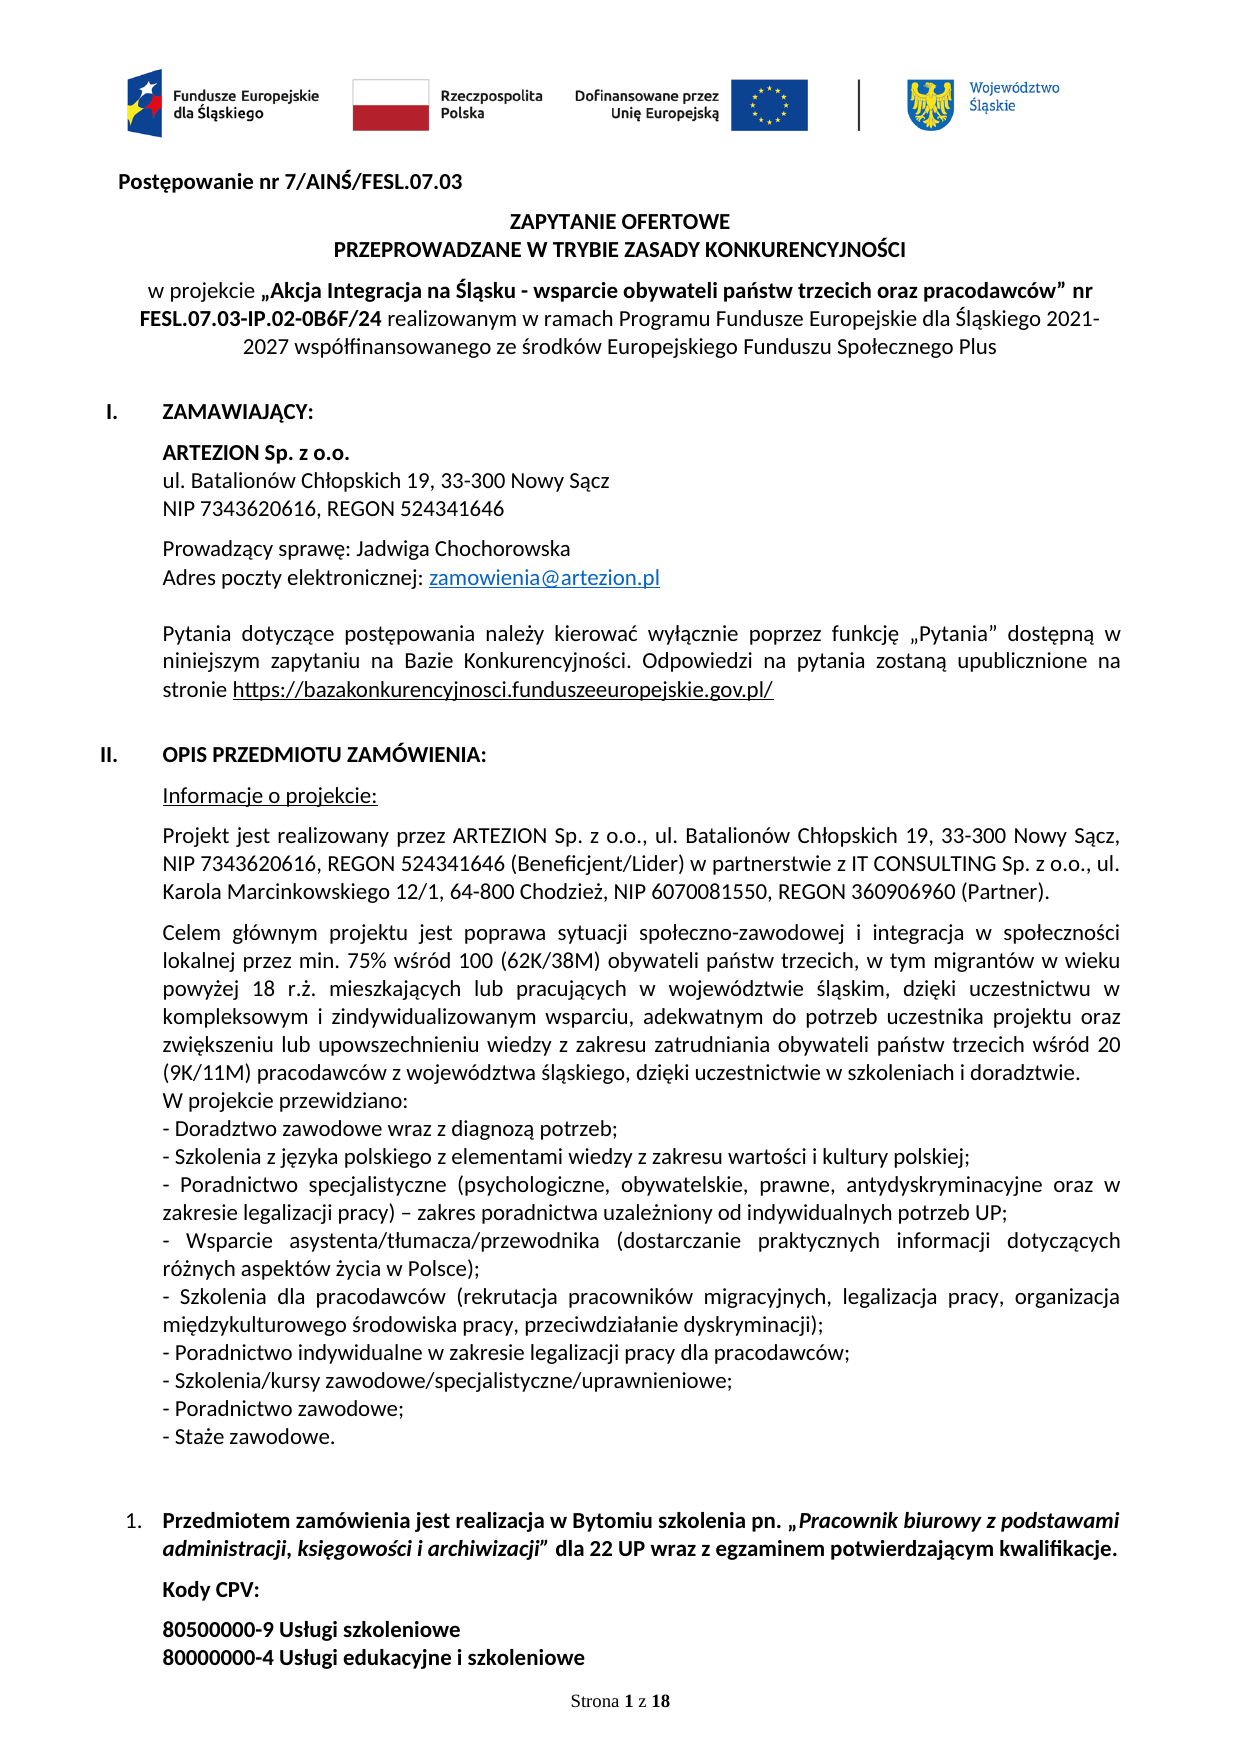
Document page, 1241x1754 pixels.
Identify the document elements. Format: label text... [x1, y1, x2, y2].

text ZAPYTANIE OFERTOWE [118, 207, 1122, 235]
text w projekcie „Akcja Integracja na Śląsku - wsparcie obywateli państw trzecich oraz pracodawców” nr FESL.07.03-IP.02-0B6F/24 realizowanym w ramach Programu Fundusze Europejskie dla Śląskiego 2021-2027 współfinansowanego ze środków Europejskiego Funduszu Społecznego Plus [118, 276, 1122, 360]
text Projekt jest realizowany przez ARTEZION Sp. z o.o., ul. Batalionów Chłopskich 19, 33-300 Nowy Sącz, NIP 7343620616, REGON 524341646 (Beneficjent/Lider) w partnerstwie z IT CONSULTING Sp. z o.o., ul. Karola Marcinkowskiego 12/1, 64-800 Chodzież, NIP 6070081550, REGON 360906960 (Partner). [162, 821, 1122, 905]
text Postępowanie nr 7/AINŚ/FESL.07.03 [118, 167, 1122, 195]
text - Doradztwo zawodowe wraz z diagnozą potrzeb; [162, 1114, 1122, 1142]
text 80000000-4 Usługi edukacyjne i szkoleniowe [162, 1643, 1122, 1671]
list Kody CPV: [162, 1575, 1122, 1603]
list PRZEPROWADZANE W TRYBIE ZASADY KONKURENCYJNOŚCI [118, 235, 1122, 263]
text ARTEZION Sp. z o.o. ul. Batalionów Chłopskich 19, 33-300 Nowy Sącz NIP 7343620616, REGON 524341646 [162, 438, 1122, 522]
text - Poradnictwo indywidualne w zakresie legalizacji pracy dla pracodawców; [162, 1338, 1122, 1366]
text Celem głównym projektu jest poprawa sytuacji społeczno-zawodowej i integracja w społeczności lokalnej przez min. 75% wśród 100 (62K/38M) obywateli państw trzecich, w tym migrantów w wieku powyżej 18 r.ż. mieszkających lub pracujących w województwie śląskim, dzięki uczestnictwu w kompleksowym i zindywidualizowanym wsparciu, adekwatnym do potrzeb uczestnika projektu oraz zwiększeniu lub upowszechnieniu wiedzy z zakresu zatrudniania obywateli państw trzecich wśród 20 (9K/11M) pracodawców z województwa śląskiego, dzięki uczestnictwie w szkoleniach i doradztwie. [162, 918, 1122, 1086]
text - Wsparcie asystenta/tłumacza/przewodnika (dostarczanie praktycznych informacji dotyczących różnych aspektów życia w Polsce); [162, 1226, 1122, 1282]
text - Szkolenia/kursy zawodowe/specjalistyczne/uprawnieniowe; [162, 1366, 1122, 1394]
text - Poradnictwo specjalistyczne (psychologiczne, obywatelskie, prawne, antydyskryminacyjne oraz w zakresie legalizacji pracy) – zakres poradnictwa uzależniony od indywidualnych potrzeb UP; [162, 1170, 1122, 1226]
list ZAMAWIAJĄCY: [118, 397, 1122, 426]
text Pytania dotyczące postępowania należy kierować wyłącznie poprzez funkcję „Pytania” dostępną w niniejszym zapytaniu na Bazie Konkurencyjności. Odpowiedzi na pytania zostaną upublicznione na stronie https://bazakonkurencyjnosci.funduszeeuropejskie.gov.pl/ [162, 619, 1122, 703]
text 80500000-9 Usługi szkoleniowe [162, 1615, 1122, 1643]
text - Szkolenia dla pracodawców (rekrutacja pracowników migracyjnych, legalizacja pracy, organizacja międzykulturowego środowiska pracy, przeciwdziałanie dyskryminacji); [162, 1282, 1122, 1338]
text - Staże zawodowe. [162, 1422, 1122, 1450]
picture [118, 41, 1064, 161]
text - Poradnictwo zawodowe; [162, 1394, 1122, 1422]
list Informacje o projekcie: [162, 781, 1122, 809]
text W projekcie przewidziano: [162, 1086, 1122, 1114]
list Przedmiotem zamówienia jest realizacja w Bytomiu szkolenia pn. „Pracownik biurowy z podstawami administracji, księgowości i archiwizacji” dla 22 UP wraz z egzaminem potwierdzającym kwalifikacje. [125, 1506, 1122, 1562]
text - Szkolenia z języka polskiego z elementami wiedzy z zakresu wartości i kultury polskiej; [162, 1142, 1122, 1170]
text Adres poczty elektronicznej: zamowienia@artezion.pl [162, 563, 1122, 591]
list Opis przedmiotu zamówienia: [118, 740, 1122, 768]
text Prowadzący sprawę: Jadwiga Chochorowska [162, 534, 874, 563]
